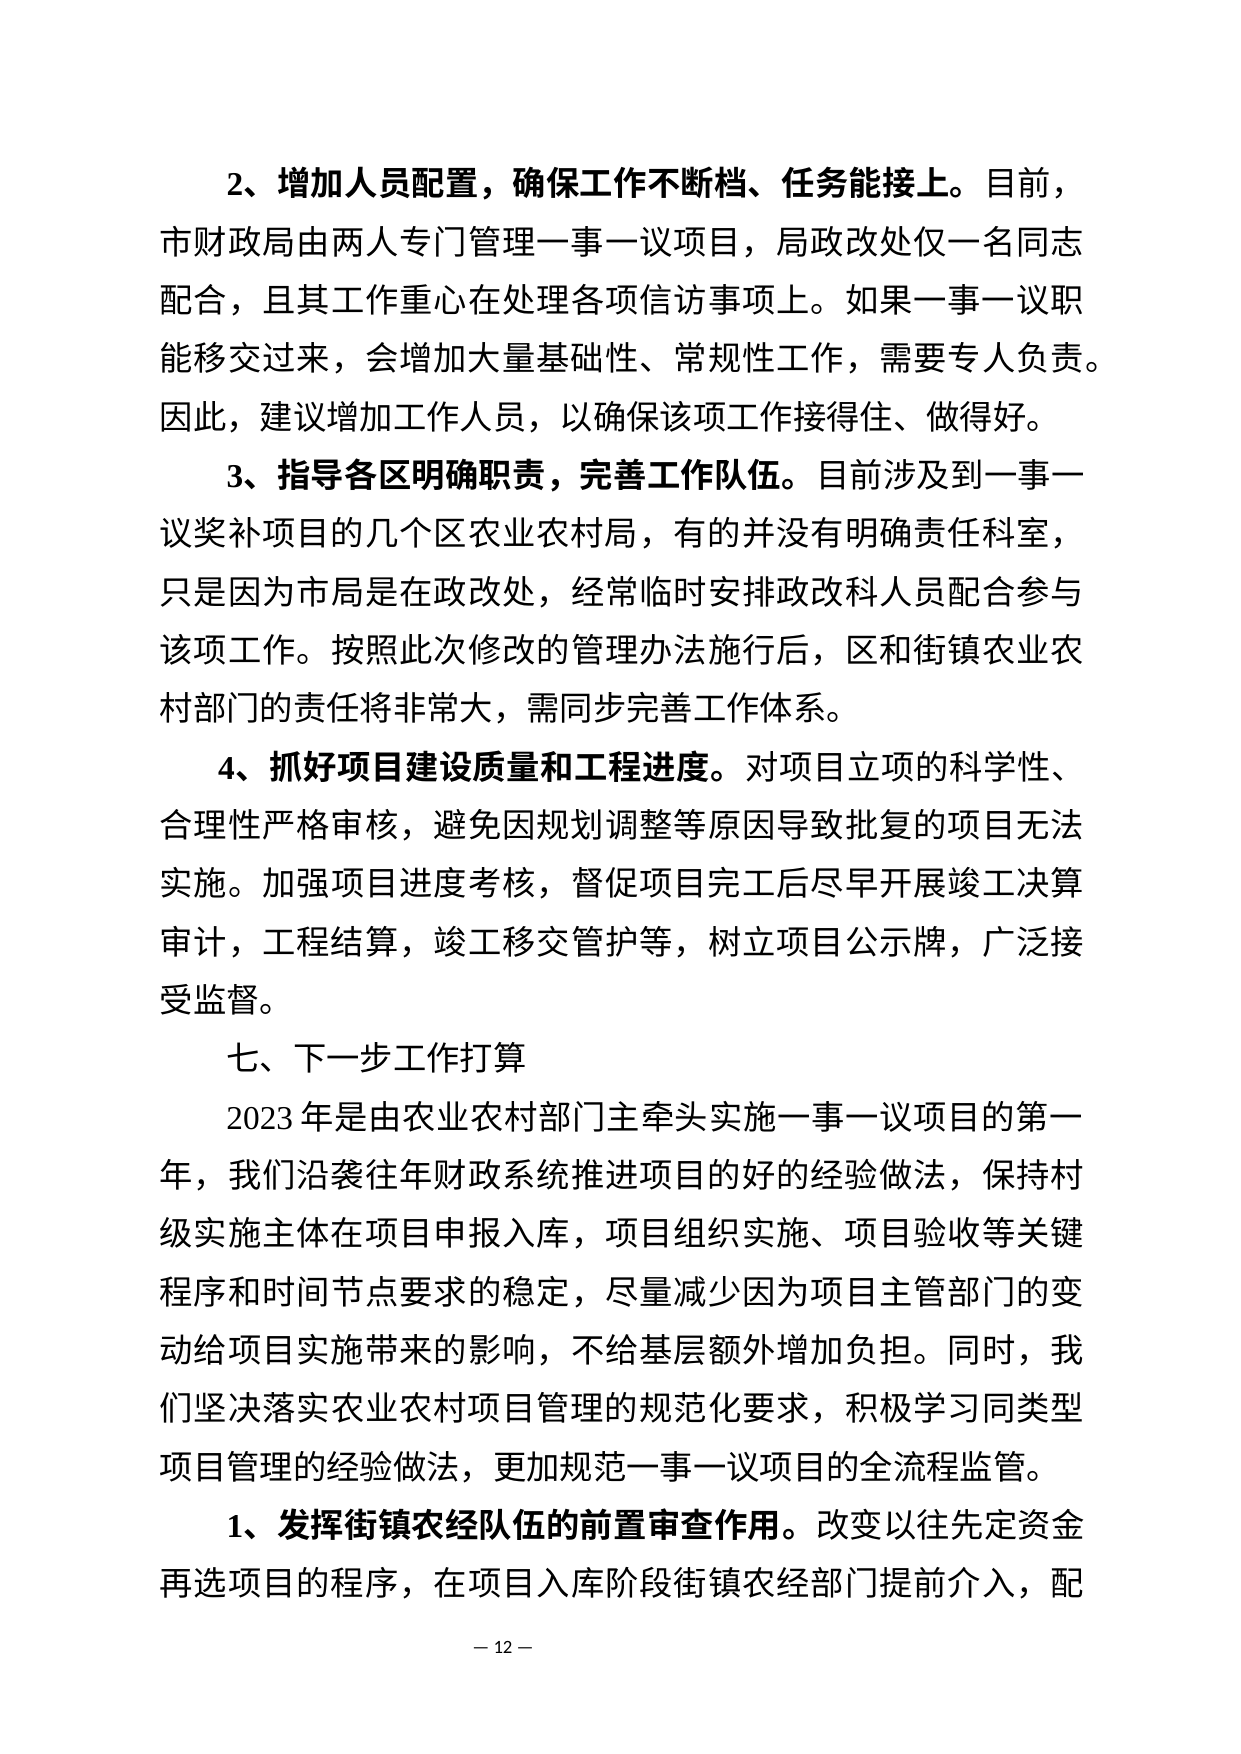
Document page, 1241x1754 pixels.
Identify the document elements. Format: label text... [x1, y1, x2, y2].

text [159, 1491, 1085, 1607]
text 2、增加人员配置，确保工作不断档、任务能接上。目前，市财政局由两人专门管理一事一议项目，局政改处仅一名同志配合，且其工作重心在处理各项信访事项上。如果一事一议职能移交过来，会增加大量基础性、常规性工作，需要专人负责。因此，建议增加工作人员，以确保该项工作接得住、做得好。 [159, 149, 1085, 441]
text 3、指导各区明确职责，完善工作队伍。目前涉及到一事一议奖补项目的几个区农业农村局，有的并没有明确责任科室，只是因为市局是在政改处，经常临时安排政改科人员配合参与该项工作。按照此次修改的管理办法施行后，区和街镇农业农村部门的责任将非常大，需同步完善工作体系。 [159, 441, 1085, 732]
text 4、抓好项目建设质量和工程进度。对项目立项的科学性、合理性严格审核，避免因规划调整等原因导致批复的项目无法实施。加强项目进度考核，督促项目完工后尽早开展竣工决算审计，工程结算，竣工移交管护等，树立项目公示牌，广泛接受监督。 [159, 732, 1085, 1024]
subtitle 七、下一步工作打算 [159, 1024, 1085, 1082]
text 2023年是由农业农村部门主牵头实施一事一议项目的第一年，我们沿袭往年财政系统推进项目的好的经验做法，保持村级实施主体在项目申报入库，项目组织实施、项目验收等关键程序和时间节点要求的稳定，尽量减少因为项目主管部门的变动给项目实施带来的影响，不给基层额外增加负担。同时，我们坚决落实农业农村项目管理的规范化要求，积极学习同类型项目管理的经验做法，更加规范一事一议项目的全流程监管。 [159, 1082, 1085, 1491]
